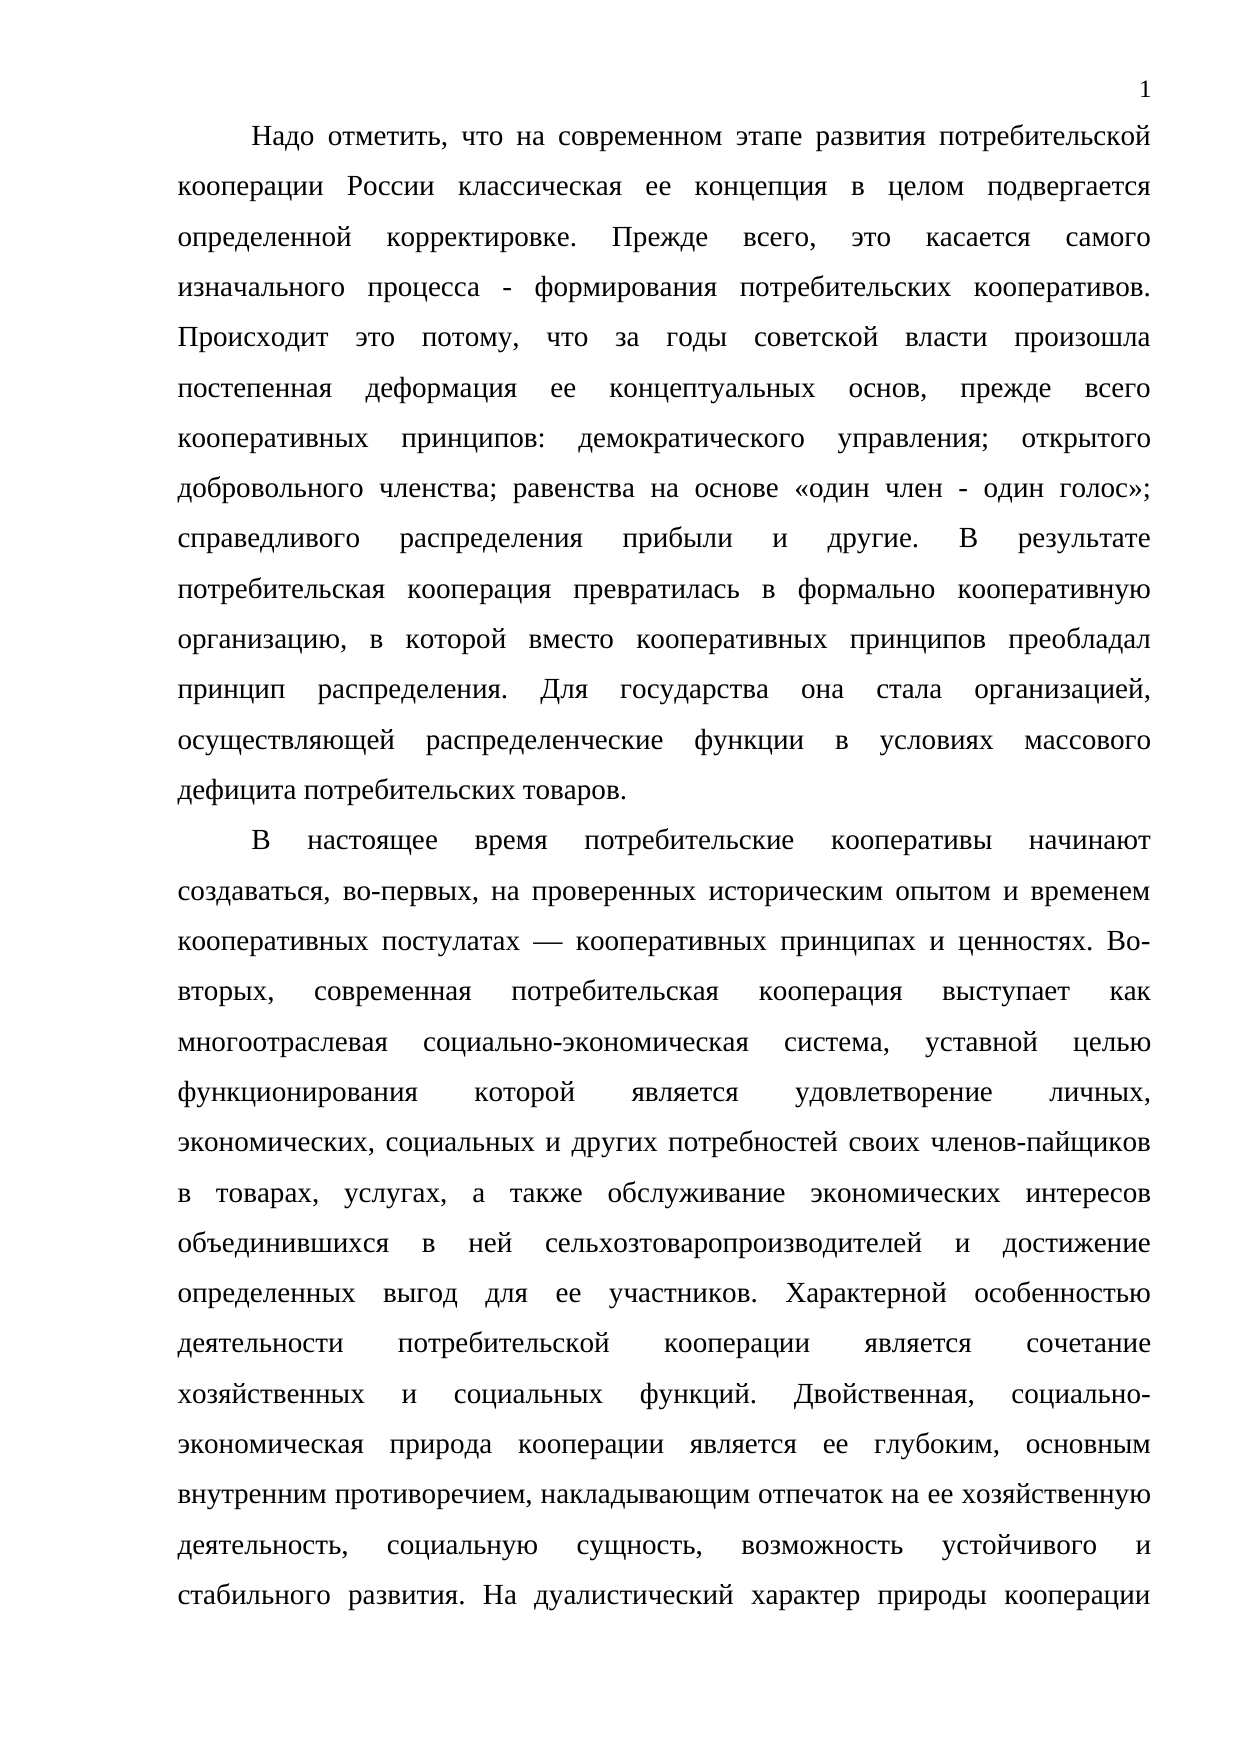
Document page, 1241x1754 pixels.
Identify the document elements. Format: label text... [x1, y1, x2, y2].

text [177, 822, 1152, 1611]
text Надо отметить, что на современном этапе развития потребительской кооперации России классическая ее концепция в целом подвергается определенной корректировке. Прежде всего, это касается самого изначального процесса - формирования потребительских кооперативов. Происходит это потому, что за годы советской власти произошла постепенная деформация ее концептуальных основ, прежде всего кооперативных принципов: демократического управления; открытого добровольного членства; равенства на основе «один член - один голос»; справедливого распределения прибыли и другие. В результате потребительская кооперация превратилась в формально кооперативную организацию, в которой вместо кооперативных принципов преобладал принцип распределения. Для государства она стала организацией, осуществляющей распределенческие функции в условиях массового дефицита потребительских товаров. [177, 118, 1152, 806]
